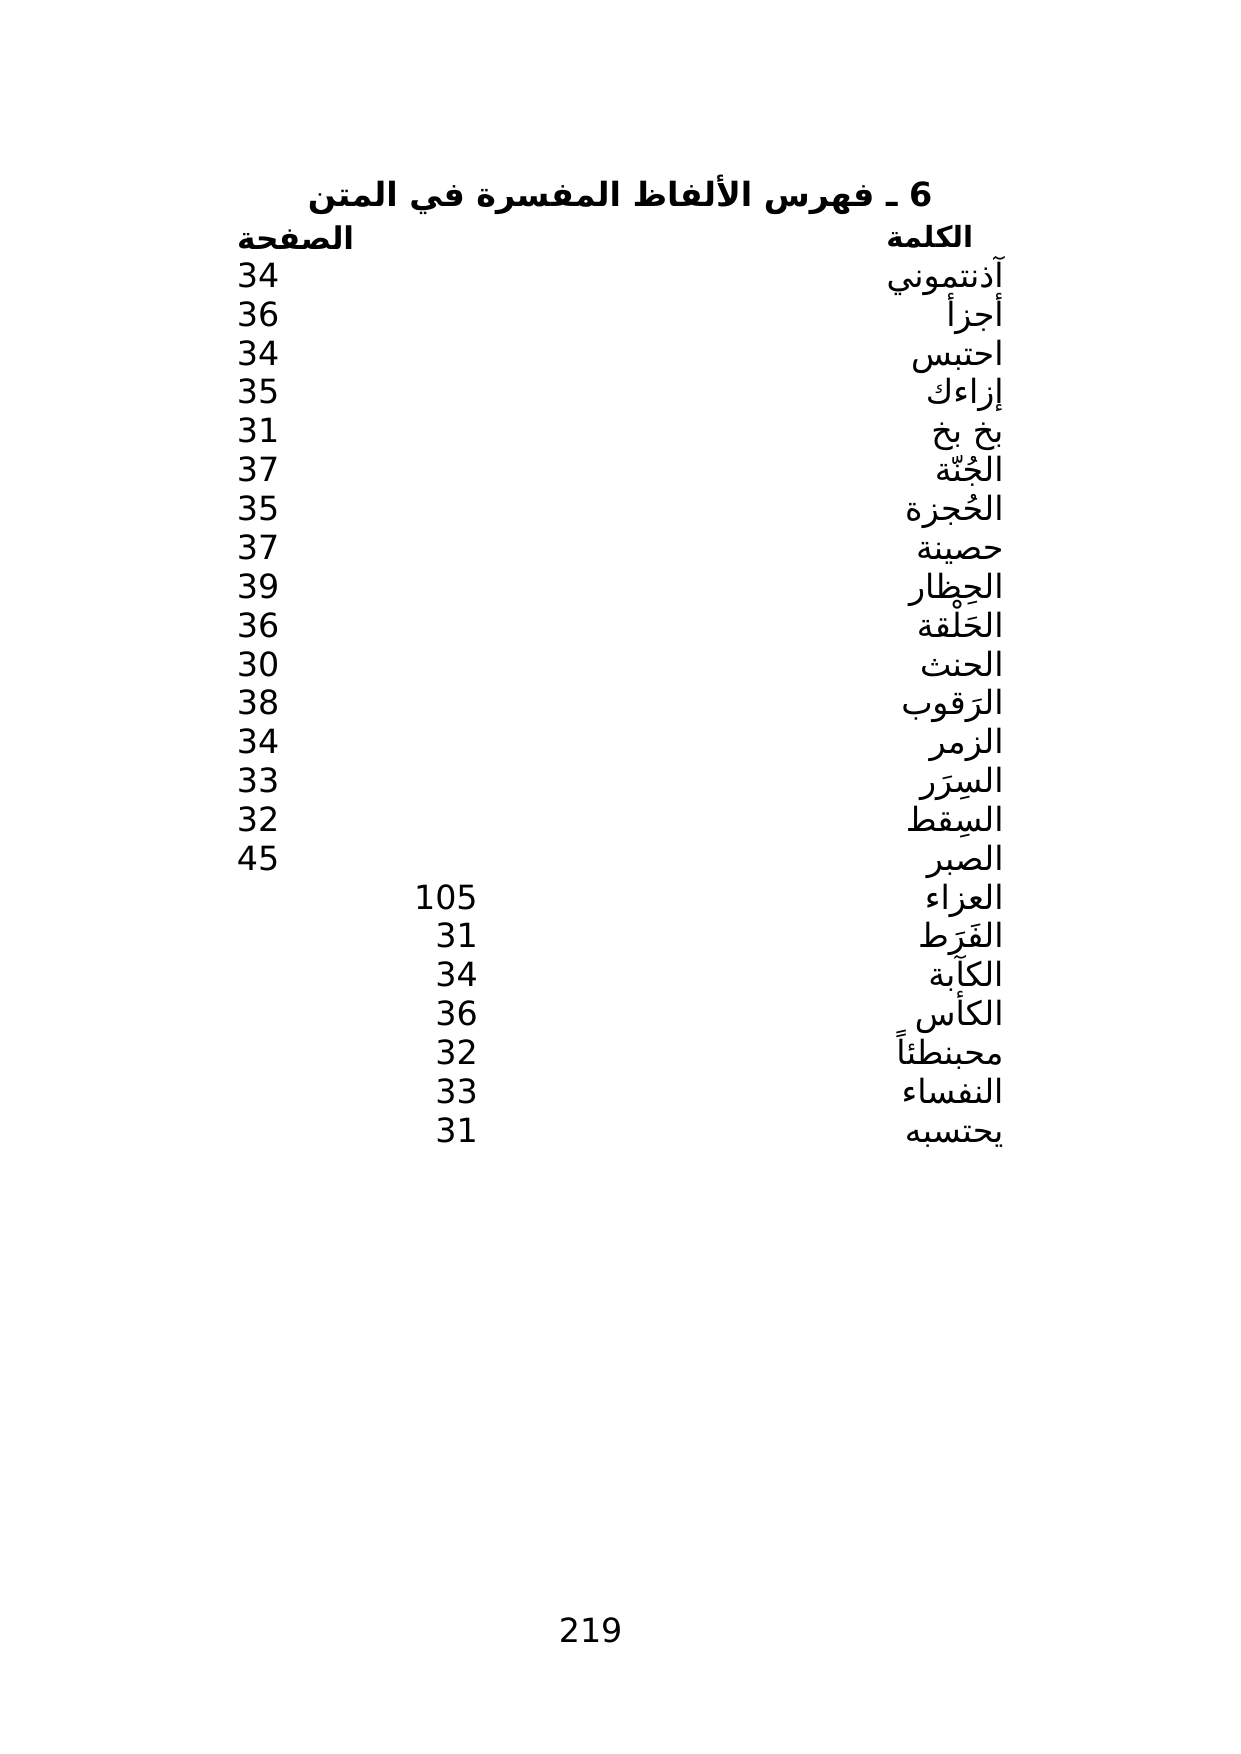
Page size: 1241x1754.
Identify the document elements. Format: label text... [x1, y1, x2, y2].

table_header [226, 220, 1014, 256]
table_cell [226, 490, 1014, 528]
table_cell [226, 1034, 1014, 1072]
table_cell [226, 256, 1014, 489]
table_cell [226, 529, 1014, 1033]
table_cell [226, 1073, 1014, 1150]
text 6 ـ فهرس الألفاظ المفسرة في المتن [237, 175, 1003, 214]
